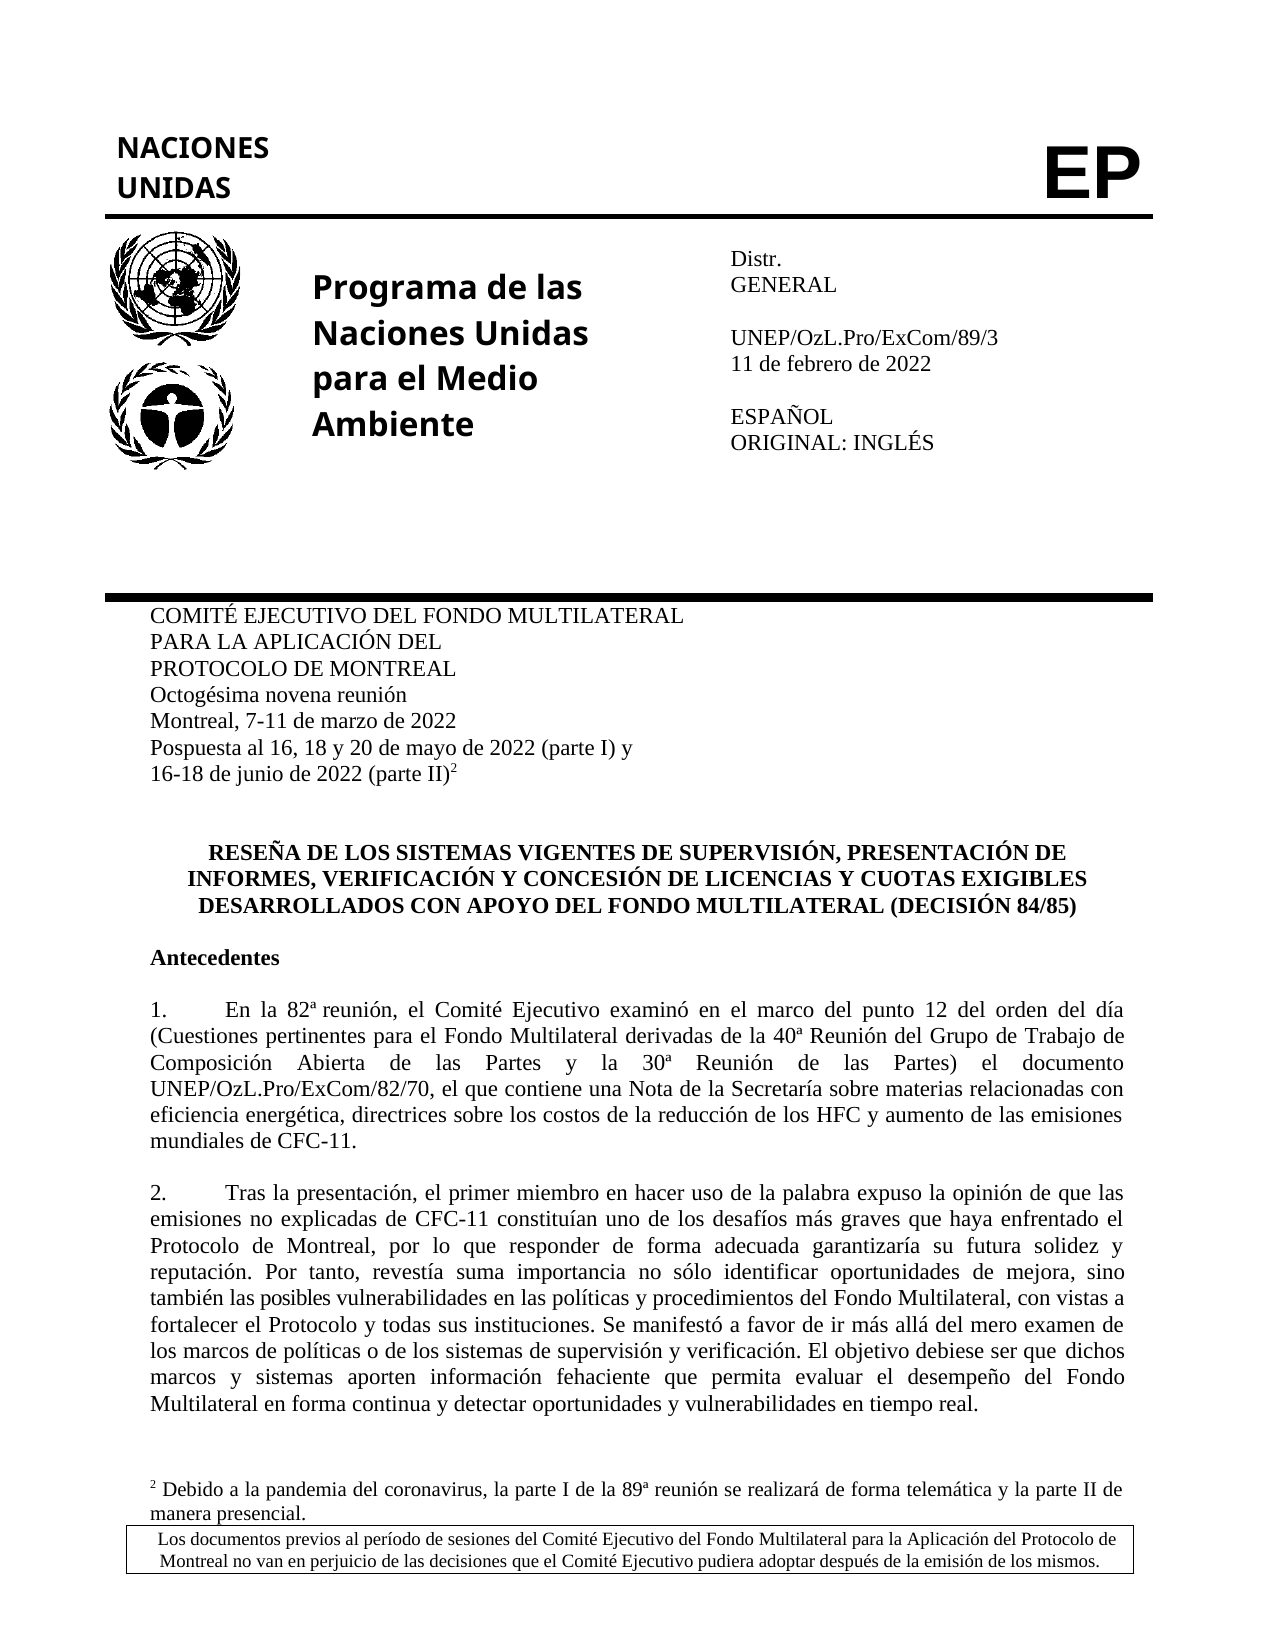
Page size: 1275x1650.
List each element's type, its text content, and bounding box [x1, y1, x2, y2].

text RESEÑA DE LOS SISTEMAS VIGENTES DE SUPERVISIÓN, PRESENTACIÓN DE INFORMES, VERIFICACIÓN Y CONCESIÓN DE LICENCIAS Y CUOTAS EXIGIBLES DESARROLLADOS CON APOYO DEL FONDO MULTILATERAL (DECISIÓN 84/85) [150, 839, 1125, 918]
text Pospuesta al 16, 18 y 20 de mayo de 2022 (parte I) y [150, 734, 1125, 760]
subtitle Antecedentes [150, 944, 1125, 971]
table_cell [105, 219, 301, 592]
text COMITÉ EJECUTIVO DEL FONDO MULTILATERAL PARA LA APLICACIÓN DEL PROTOCOLO DE MONTREAL Octogésima novena reunión [150, 602, 1125, 707]
picture [105, 358, 237, 474]
table_header EP [719, 128, 1153, 214]
subtitle Tras la presentación, el primer miembro en hacer uso de la palabra expuso la opinión de que las emisiones no explicadas de CFC-11 constituían uno de los desafíos más graves que haya enfrentado el Protocolo de Montreal, por lo que responder de forma adecuada garantizaría su futura solidez y reputación. Por tanto, revestía suma importancia no sólo identificar oportunidades de mejora, sino también las posibles vulnerabilidades en las políticas y procedimientos del Fondo Multilateral, con vistas a fortalecer el Protocolo y todas sus instituciones. Se manifestó a favor de ir más allá del mero examen de los marcos de políticas o de los sistemas de supervisión y verificación. El objetivo debiese ser que dichos marcos y sistemas aporten información fehaciente que permita evaluar el desempeño del Fondo Multilateral en forma continua y detectar oportunidades y vulnerabilidades en tiempo real. [150, 1179, 1125, 1416]
table_cell Distr. GENERAL UNEP/OzL.Pro/ExCom/89/3 11 de febrero de 2022 ESPAÑOL ORIGINAL: INGLÉS [719, 219, 1153, 592]
text 16-18 de junio de 2022 (parte II) [150, 760, 1125, 786]
text Montreal, 7-11 de marzo de 2022 [150, 707, 1125, 734]
subtitle En la 82ª reunión, el Comité Ejecutivo examinó en el marco del punto 12 del orden del día (Cuestiones pertinentes para el Fondo Multilateral derivadas de la 40ª Reunión del Grupo de Trabajo de Composición Abierta de las Partes y la 30ª Reunión de las Partes) el documento UNEP/OzL.Pro/ExCom/82/70, el que contiene una Nota de la Secretaría sobre materias relacionadas con eficiencia energética, directrices sobre los costos de la reducción de los HFC y aumento de las emisiones mundiales de CFC-11. [150, 996, 1125, 1154]
table_header NACIONES UNIDAS [105, 128, 719, 214]
table_cell Programa de las Naciones Unidas para el Medio Ambiente [301, 219, 719, 592]
